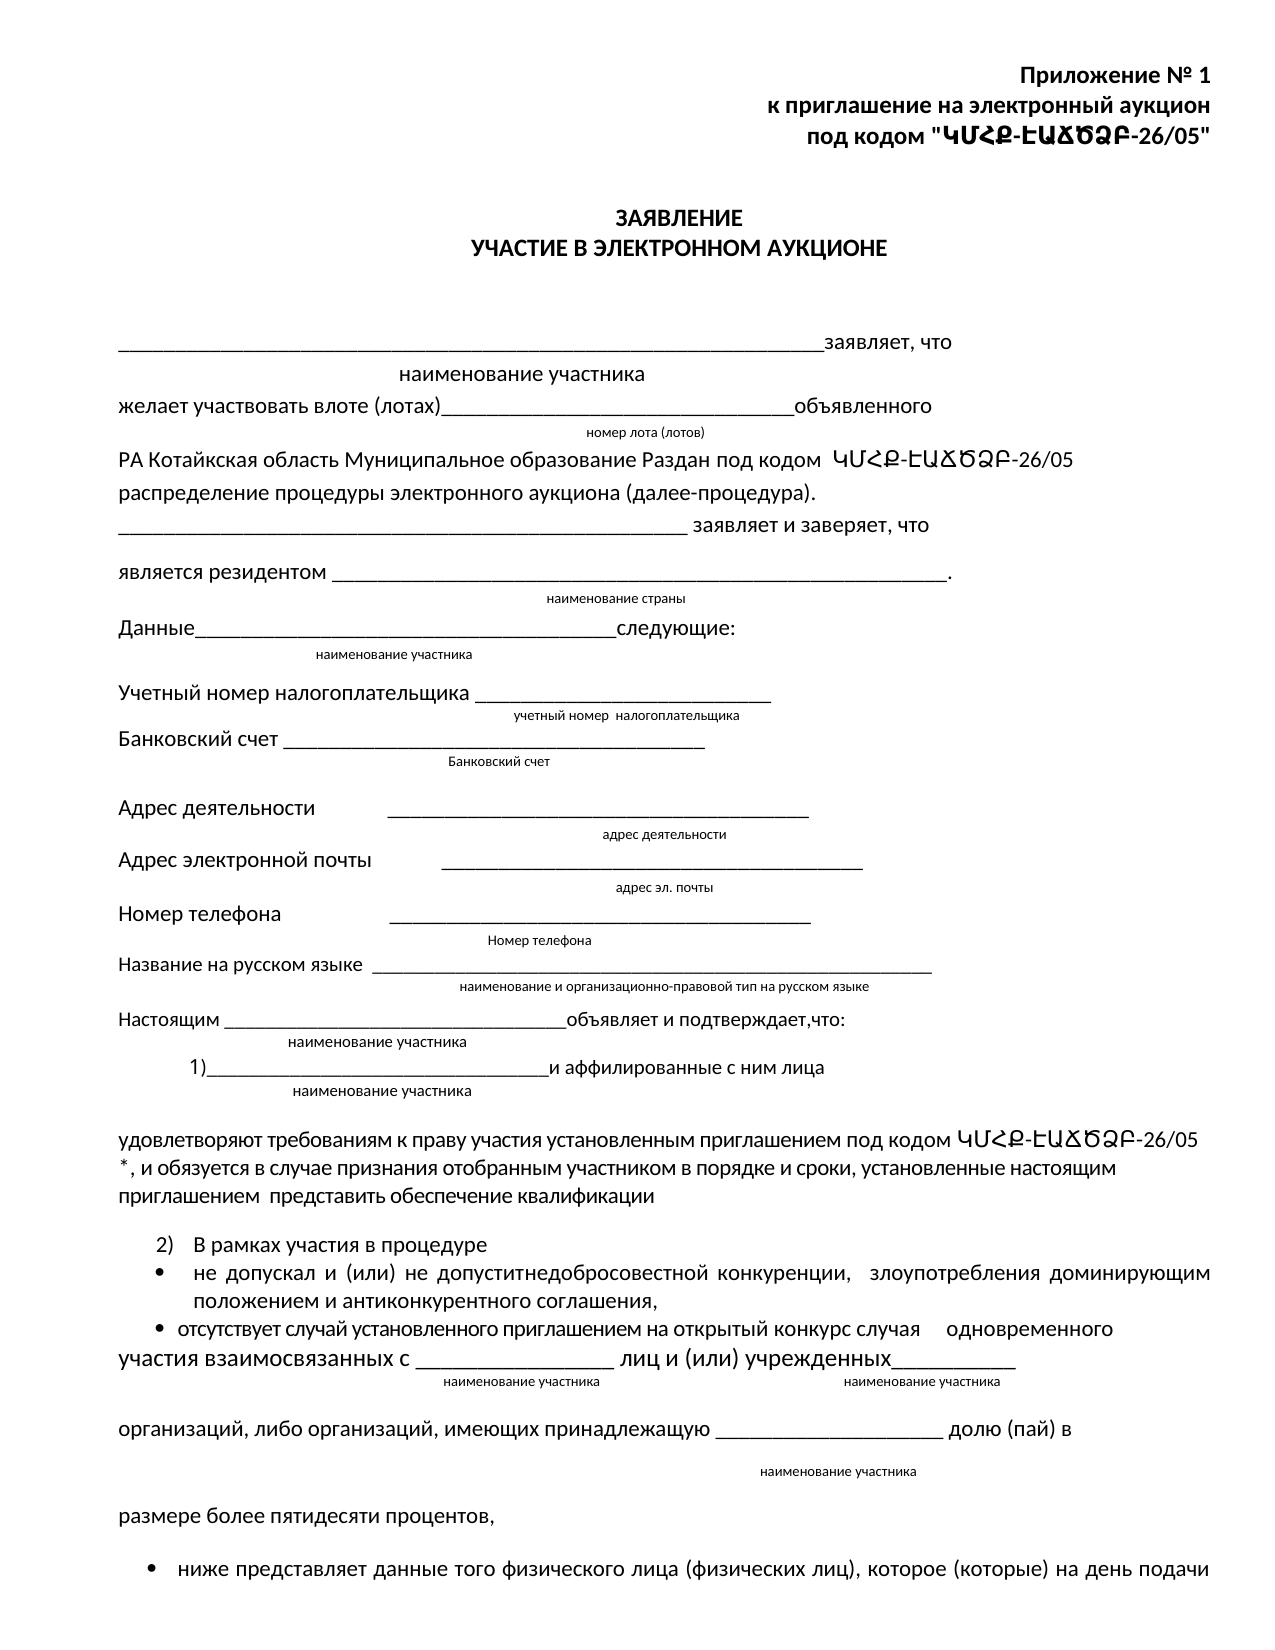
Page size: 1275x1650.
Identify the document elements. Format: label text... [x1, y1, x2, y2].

text Данные_____________________________________следующие: [118, 613, 1211, 641]
text Номер телефона _____________________________________ [118, 899, 1211, 927]
text Приложение № 1 [118, 59, 1211, 89]
text УЧАСТИЕ В ЭЛЕКТРОННОМ АУКЦИОНЕ [148, 232, 1211, 263]
list В рамках участия в процедуре [156, 1230, 1211, 1258]
text наименование страны [546, 589, 1211, 607]
text Настоящим _________________________________объявляет и подтверждает,что: [118, 1006, 1211, 1032]
text Адрес деятельности _____________________________________ [118, 793, 1211, 821]
text Номер телефона [487, 931, 1211, 949]
text ______________________________________________________________заявляет, что [118, 327, 1211, 355]
text Банковский счет [118, 752, 1211, 770]
text Банковский счет _____________________________________ [118, 724, 1211, 752]
text наименование участника [118, 1032, 1211, 1052]
text желает участвовать влоте (лотах)_______________________________объявленного [118, 391, 1211, 419]
list отсутствует случай установленного приглашением на открытый конкурс случая одновременного [156, 1314, 1211, 1342]
text наименование участника [399, 359, 1211, 387]
text является резидентом ______________________________________________________. [118, 557, 1211, 585]
text Учетный номер налогоплательщика __________________________ [118, 678, 1211, 706]
list не допускал и (или) не допуститнедобросовестной конкуренции, злоупотребления доминирующим положением и антиконкурентного соглашения, [156, 1258, 1211, 1314]
text организаций, либо организаций, имеющих принадлежащую ____________________ долю (пай) в [118, 1414, 1211, 1442]
text удовлетворяют требованиям к праву участия установленным приглашением под кодом ԿՄՀՔ-ԷԱՃԾՁԲ-26/05 *, и обязуется в случае признания отобранным участником в порядке и сроки, установленные настоящим приглашением представить обеспечение квалификации [118, 1125, 1211, 1209]
text под кодом "ԿՄՀՔ-ԷԱՃԾՁԲ-26/05" [148, 120, 1211, 151]
text РА Котайкская область Муниципальное образование Раздан под кодом ԿՄՀՔ-ԷԱՃԾՁԲ-26/05 [118, 445, 1211, 473]
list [148, 1554, 1211, 1582]
text распределение процедуры электронного аукциона (далее-процедура). [118, 478, 1211, 506]
text Название на русском языке ______________________________________________________ [118, 951, 1211, 977]
text размере более пятидесяти процентов, [118, 1501, 1211, 1529]
text __________________________________________________ заявляет и заверяет, что [118, 510, 1211, 538]
text 1)_________________________________и аффилированные с ним лица [118, 1052, 1211, 1080]
text Адрес электронной почты _____________________________________ [118, 846, 1211, 874]
text учетный номер налогоплательщика [118, 706, 1211, 724]
text номер лота (лотов) [576, 423, 1211, 441]
text наименование участника [118, 645, 1211, 663]
text наименование участника [118, 1462, 1211, 1480]
text наименование участника [118, 1080, 1211, 1101]
text адрес деятельности [118, 825, 1211, 843]
text наименование участника наименование участника [443, 1372, 1211, 1390]
text участия взаимосвязанных с ________________ лиц и (или) учрежденных__________ [118, 1342, 1211, 1372]
text ЗАЯВЛЕНИЕ [148, 202, 1211, 232]
text наименование и организационно-правовой тип на русском языке [118, 977, 1211, 994]
text к приглашение на электронный аукцион [148, 89, 1211, 120]
text адрес эл. почты [118, 878, 1211, 896]
